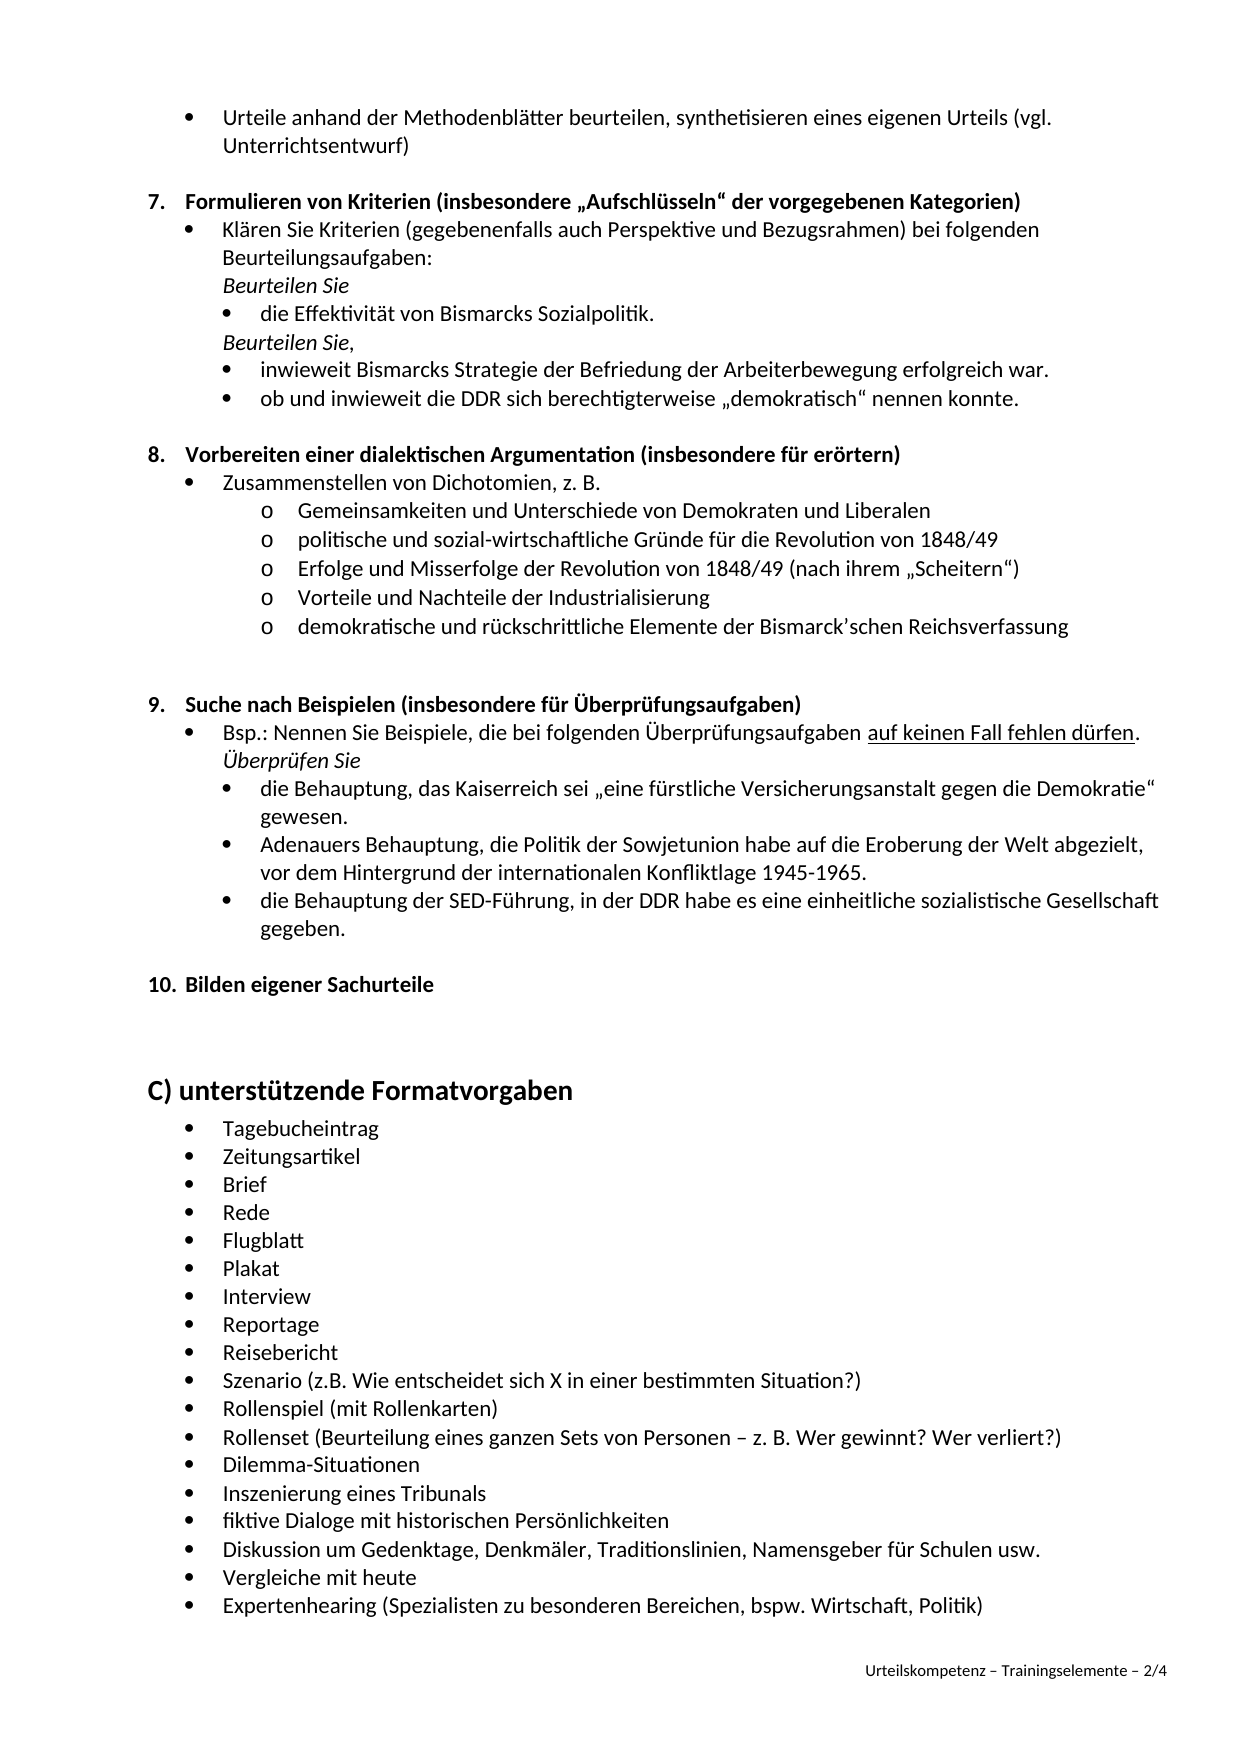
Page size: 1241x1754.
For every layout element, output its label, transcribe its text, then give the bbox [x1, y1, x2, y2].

list Formulieren von Kriterien (insbesondere „Aufschlüsseln“ der vorgegebenen Kategorien) [148, 187, 1167, 216]
list Gemeinsamkeiten und Unterschiede von Demokraten und Liberalen [260, 496, 1167, 525]
list Vorteile und Nachteile der Industrialisierung [260, 583, 1167, 612]
list Zusammenstellen von Dichotomien, z. B. [185, 468, 1167, 496]
list inwieweit Bismarcks Strategie der Befriedung der Arbeiterbewegung erfolgreich war. [223, 356, 1167, 384]
list Plakat [185, 1254, 1167, 1282]
list Diskussion um Gedenktage, Denkmäler, Traditionslinien, Namensgeber für Schulen usw. [185, 1535, 1167, 1563]
list Expertenhearing (Spezialisten zu besonderen Bereichen, bspw. Wirtschaft, Politik) [185, 1591, 1167, 1619]
text Beurteilen Sie [223, 272, 1167, 299]
list Dilemma-Situationen [185, 1451, 1167, 1479]
list die Behauptung der SED-Führung, in der DDR habe es eine einheitliche sozialistische Gesellschaft gegeben. [223, 887, 1167, 943]
text Beurteilen Sie, [223, 328, 1167, 356]
list Szenario (z.B. Wie entscheidet sich X in einer bestimmten Situation?) [185, 1367, 1167, 1394]
list Bilden eigener Sachurteile [148, 971, 1167, 999]
list Rollenset (Beurteilung eines ganzen Sets von Personen – z. B. Wer gewinnt? Wer verliert?) [185, 1423, 1167, 1451]
list Adenauers Behauptung, die Politik der Sowjetunion habe auf die Eroberung der Welt abgezielt, vor dem Hintergrund der internationalen Konfliktlage 1945-1965. [223, 831, 1167, 887]
list Flugblatt [185, 1226, 1167, 1254]
list Tagebucheintrag [185, 1114, 1167, 1142]
list Bsp.: Nennen Sie Beispiele, die bei folgenden Überprüfungsaufgaben auf keinen Fall fehlen dürfen. [185, 718, 1167, 746]
list die Behauptung, das Kaiserreich sei „eine fürstliche Versicherungsanstalt gegen die Demokratie“ gewesen. [223, 774, 1167, 831]
list Urteile anhand der Methodenblätter beurteilen, synthetisieren eines eigenen Urteils (vgl. Unterrichtsentwurf) [185, 103, 1167, 159]
list fiktive Dialoge mit historischen Persönlichkeiten [185, 1507, 1167, 1535]
list ob und inwieweit die DDR sich berechtigterweise „demokratisch“ nennen konnte. [223, 384, 1167, 412]
list Rede [185, 1198, 1167, 1226]
list Interview [185, 1282, 1167, 1311]
list demokratische und rückschrittliche Elemente der Bismarck’schen Reichsverfassung [260, 612, 1167, 642]
list Zeitungsartikel [185, 1142, 1167, 1170]
list politische und sozial-wirtschaftliche Gründe für die Revolution von 1848/49 [260, 525, 1167, 554]
list Rollenspiel (mit Rollenkarten) [185, 1394, 1167, 1423]
list Suche nach Beispielen (insbesondere für Überprüfungsaufgaben) [148, 690, 1167, 718]
list Vergleiche mit heute [185, 1563, 1167, 1591]
text C) unterstützende Formatvorgaben [148, 1072, 1167, 1108]
list Reportage [185, 1311, 1167, 1338]
list Brief [185, 1170, 1167, 1198]
list Erfolge und Misserfolge der Revolution von 1848/49 (nach ihrem „Scheitern“) [260, 554, 1167, 583]
list Klären Sie Kriterien (gegebenenfalls auch Perspektive und Bezugsrahmen) bei folgenden Beurteilungsaufgaben: [185, 216, 1167, 272]
list Überprüfen Sie [223, 746, 1167, 774]
list die Effektivität von Bismarcks Sozialpolitik. [223, 299, 1167, 328]
list Vorbereiten einer dialektischen Argumentation (insbesondere für erörtern) [148, 440, 1167, 468]
list Inszenierung eines Tribunals [185, 1479, 1167, 1507]
list Reisebericht [185, 1338, 1167, 1367]
